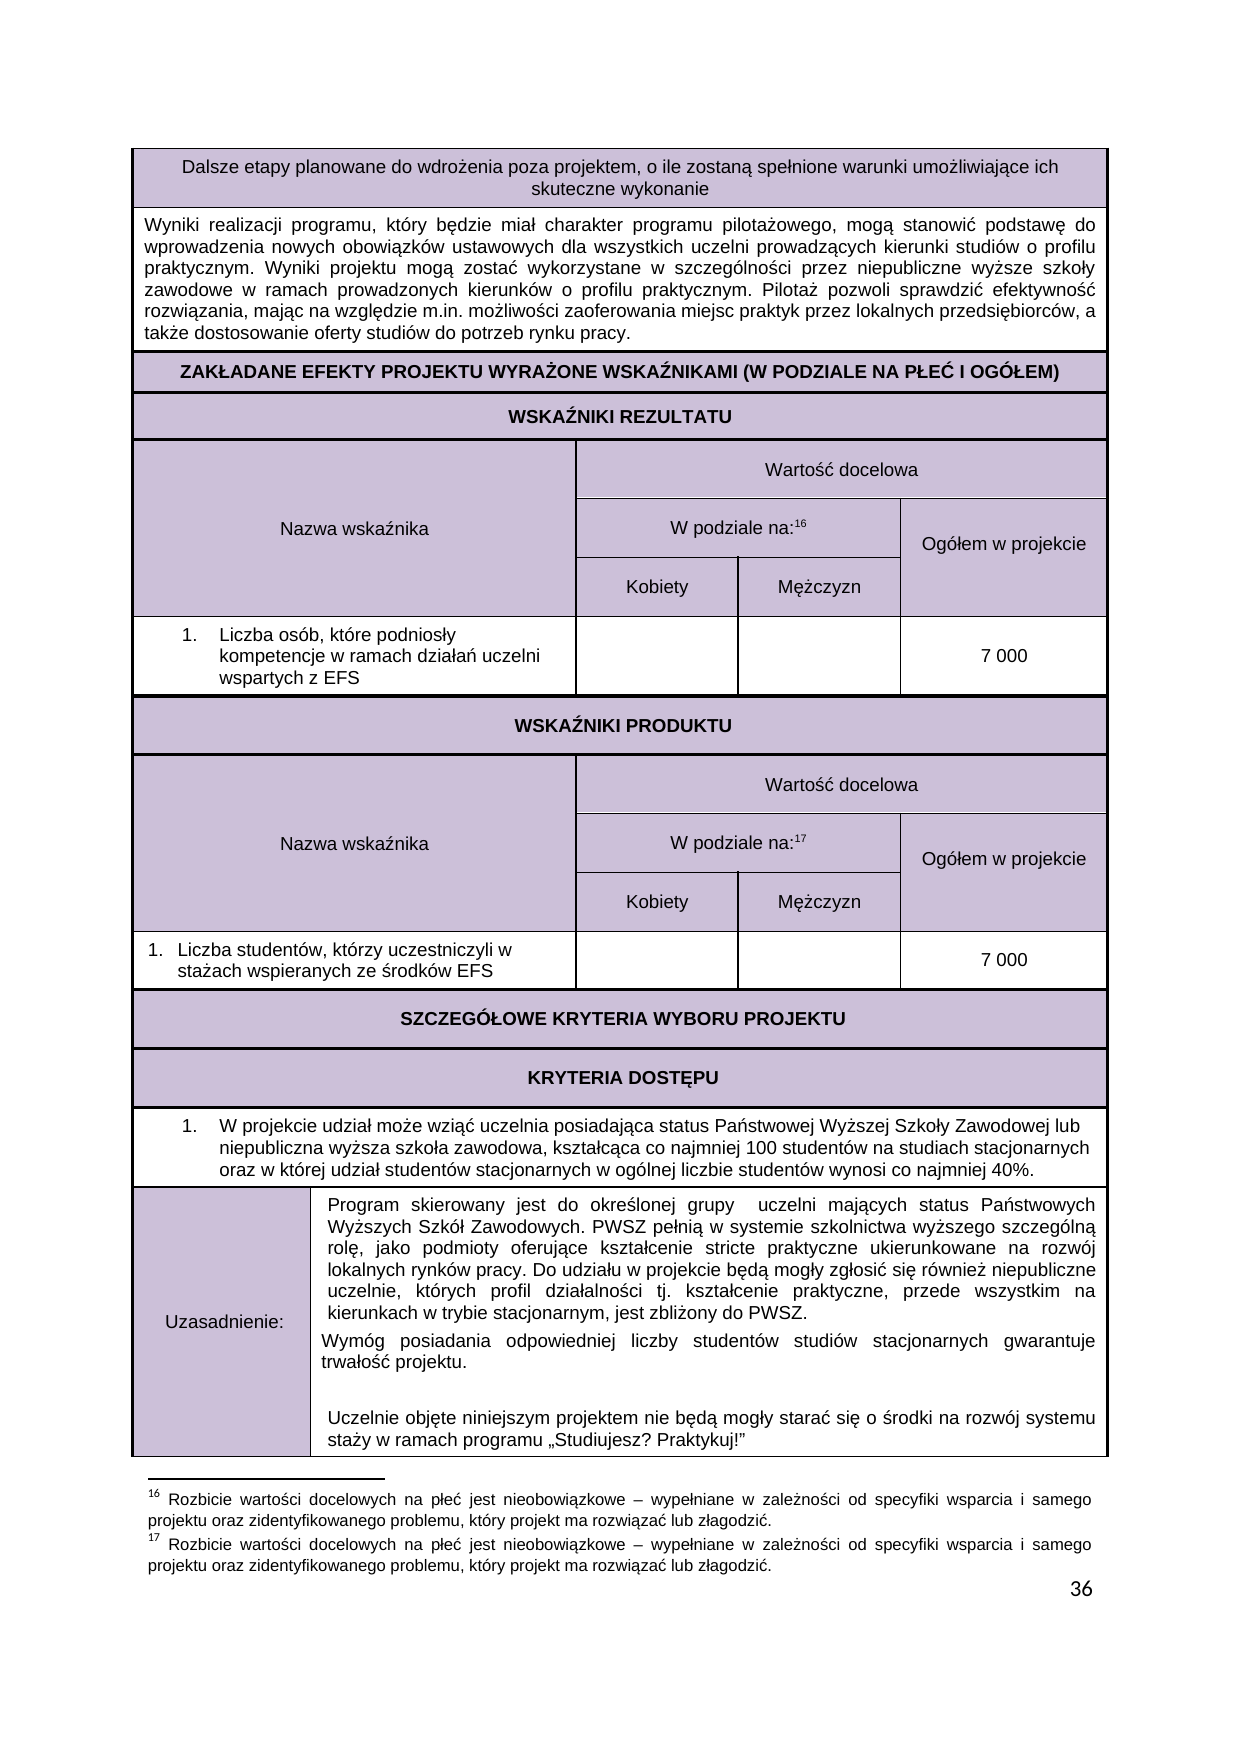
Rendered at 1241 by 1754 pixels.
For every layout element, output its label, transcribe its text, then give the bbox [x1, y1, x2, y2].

table_cell [739, 617, 900, 694]
table_cell SZCZEGÓŁOWE KRYTERIA WYBORU PROJEKTU [134, 991, 1106, 1047]
table_cell W podziale na: [577, 499, 900, 556]
table_cell Wyniki realizacji programu, który będzie miał charakter programu pilotażowego, mogą stanowić podstawę do wprowadzenia nowych obowiązków ustawowych dla wszystkich uczelni prowadzących kierunki studiów o profilu praktycznym. Wyniki projektu mogą zostać wykorzystane w szczególności przez niepubliczne wyższe szkoły zawodowe w ramach prowadzonych kierunków o profilu praktycznym. Pilotaż pozwoli sprawdzić efektywność rozwiązania, mając na względzie m.in. możliwości zaoferowania miejsc praktyk przez lokalnych przedsiębiorców, a także dostosowanie oferty studiów do potrzeb rynku pracy. [134, 208, 1106, 350]
table_cell W projekcie udział może wziąć uczelnia posiadająca status Państwowej Wyższej Szkoły Zawodowej lub niepubliczna wyższa szkoła zawodowa, kształcąca co najmniej 100 studentów na studiach stacjonarnych oraz w której udział studentów stacjonarnych w ogólnej liczbie studentów wynosi co najmniej 40%. [134, 1109, 1106, 1186]
table_cell Uzasadnienie: [134, 1188, 310, 1456]
table_cell 7 000 [901, 932, 1106, 988]
table_cell Dalsze etapy planowane do wdrożenia poza projektem, o ile zostaną spełnione warunki umożliwiające ich skuteczne wykonanie [134, 149, 1106, 207]
table_cell WSKAŹNIKI REZULTATU [134, 394, 1106, 438]
table_cell Wartość docelowa [577, 441, 1106, 497]
table_cell Kobiety [577, 558, 737, 616]
table_cell ZAKŁADANE EFEKTY PROJEKTU WYRAŻONE WSKAŹNIKAMI (W PODZIALE NA PŁEĆ I OGÓŁEM) [134, 353, 1106, 391]
table_cell 7 000 [901, 617, 1106, 694]
table_cell Program skierowany jest do określonej grupy uczelni mających status Państwowych Wyższych Szkół Zawodowych. PWSZ pełnią w systemie szkolnictwa wyższego szczególną rolę, jako podmioty oferujące kształcenie stricte praktyczne ukierunkowane na rozwój lokalnych rynków pracy. Do udziału w projekcie będą mogły zgłosić się również niepubliczne uczelnie, których profil działalności tj. kształcenie praktyczne, przede wszystkim na kierunkach w trybie stacjonarnym, jest zbliżony do PWSZ. Wymóg posiadania odpowiedniej liczby studentów studiów stacjonarnych gwarantuje trwałość projektu. Uczelnie objęte niniejszym projektem nie będą mogły starać się o środki na rozwój systemu staży w ramach programu „Studiujesz? Praktykuj!” [311, 1188, 1106, 1456]
table_cell Kobiety [577, 873, 737, 931]
table_cell [739, 932, 900, 988]
table_cell W podziale na: [577, 814, 900, 871]
table_cell Ogółem w projekcie [901, 499, 1106, 616]
table_cell [577, 932, 737, 988]
table_cell WSKAŹNIKI PRODUKTU [134, 698, 1106, 753]
table_cell [577, 617, 737, 694]
table_cell Wartość docelowa [577, 756, 1106, 812]
table_cell Liczba osób, które podniosły kompetencje w ramach działań uczelni wspartych z EFS [134, 617, 575, 694]
table_cell Nazwa wskaźnika [134, 441, 575, 616]
table_cell Mężczyzn [739, 558, 900, 616]
table_cell Liczba studentów, którzy uczestniczyli w stażach wspieranych ze środków EFS [134, 932, 575, 988]
table_cell Nazwa wskaźnika [134, 756, 575, 931]
table_cell KRYTERIA DOSTĘPU [134, 1050, 1106, 1106]
table_cell Mężczyzn [739, 873, 900, 931]
table_cell Ogółem w projekcie [901, 814, 1106, 931]
